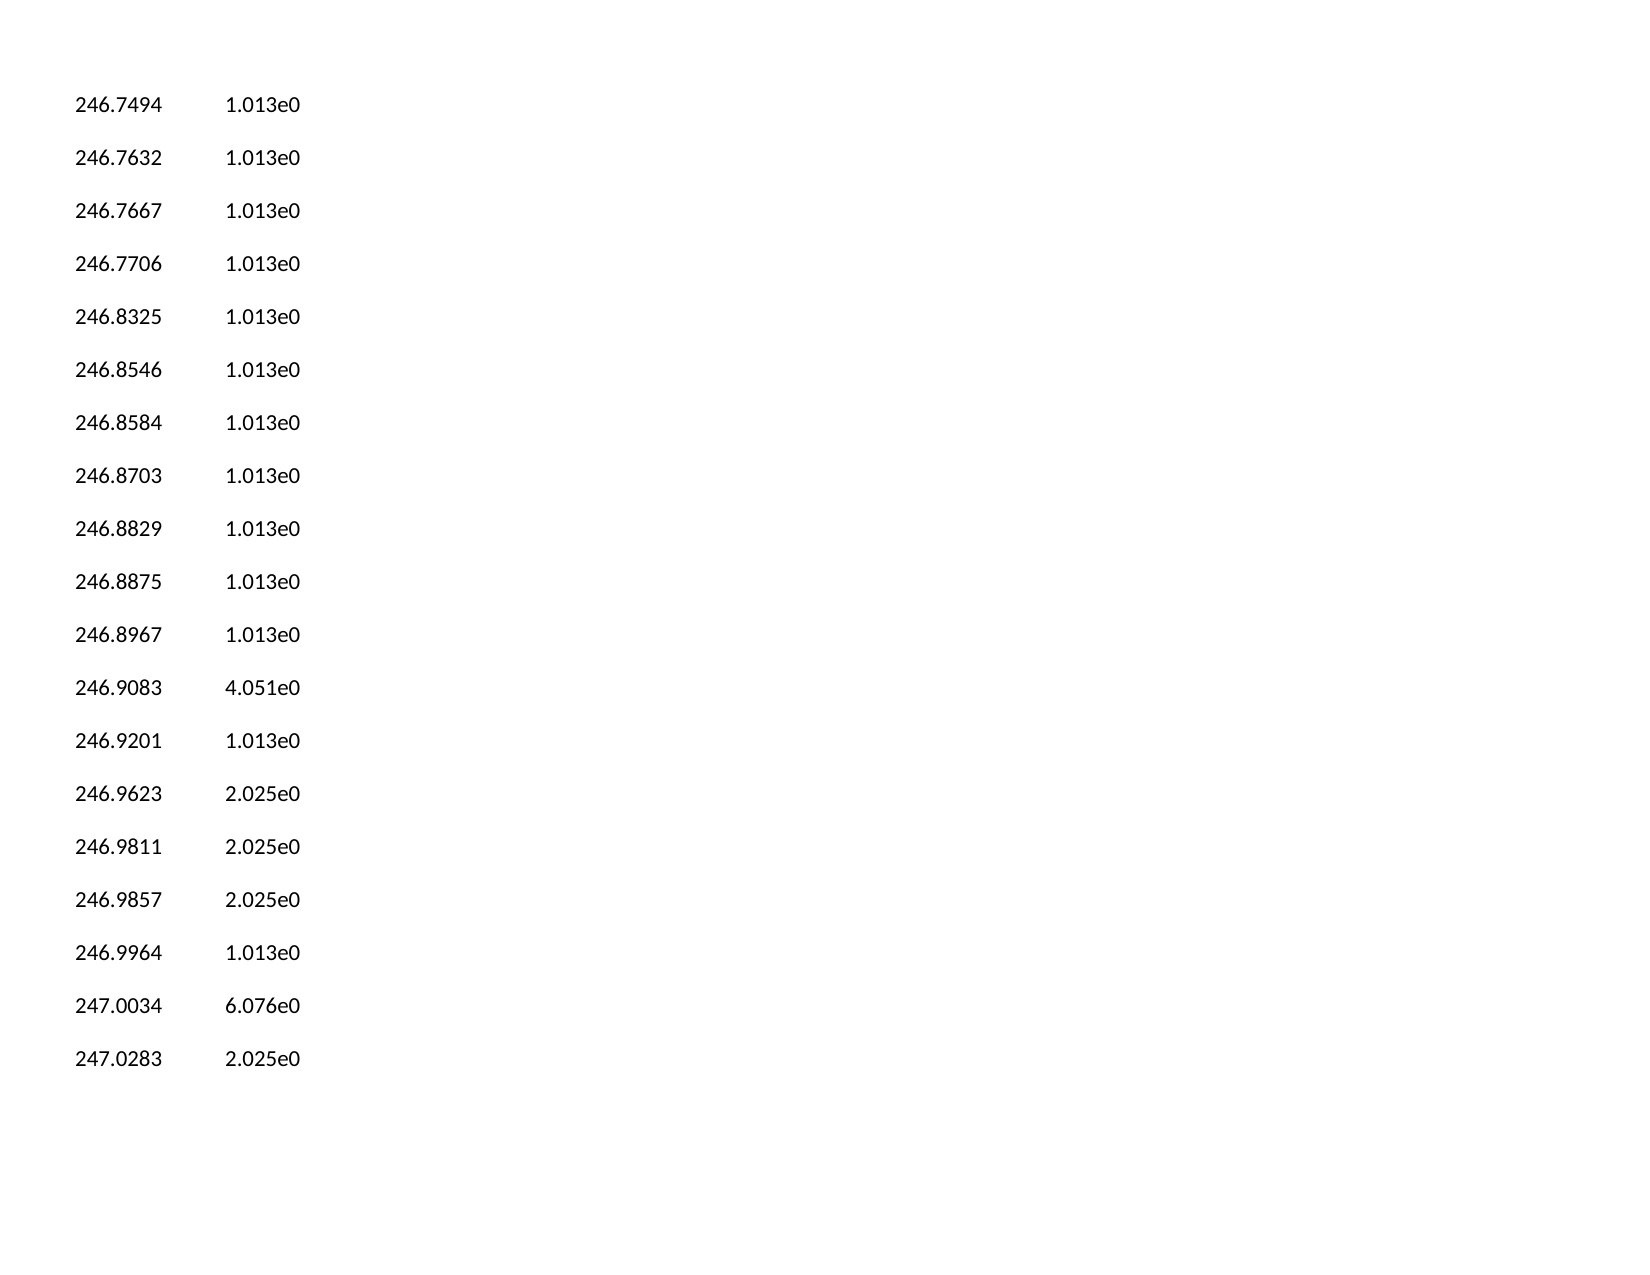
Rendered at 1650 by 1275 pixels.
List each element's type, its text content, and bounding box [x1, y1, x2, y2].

text 246.7706 1.013e0 [75, 249, 1563, 277]
text 246.8875 1.013e0 [75, 567, 1563, 595]
text 247.0034 6.076e0 [75, 991, 1563, 1019]
text 246.9857 2.025e0 [75, 885, 1563, 913]
text 246.8325 1.013e0 [75, 302, 1563, 330]
text 246.9964 1.013e0 [75, 938, 1563, 966]
text 246.8967 1.013e0 [75, 620, 1563, 648]
text 247.0283 2.025e0 [75, 1044, 1563, 1072]
text 246.9623 2.025e0 [75, 779, 1563, 807]
text 246.8703 1.013e0 [75, 461, 1563, 489]
text 246.8584 1.013e0 [75, 408, 1563, 436]
text 246.9811 2.025e0 [75, 832, 1563, 860]
text 246.7667 1.013e0 [75, 196, 1563, 224]
text 246.7494 1.013e0 [75, 90, 1563, 118]
text 246.8829 1.013e0 [75, 514, 1563, 542]
text 246.9083 4.051e0 [75, 673, 1563, 701]
text 246.8546 1.013e0 [75, 355, 1563, 383]
text 246.9201 1.013e0 [75, 726, 1563, 754]
text 246.7632 1.013e0 [75, 143, 1563, 171]
